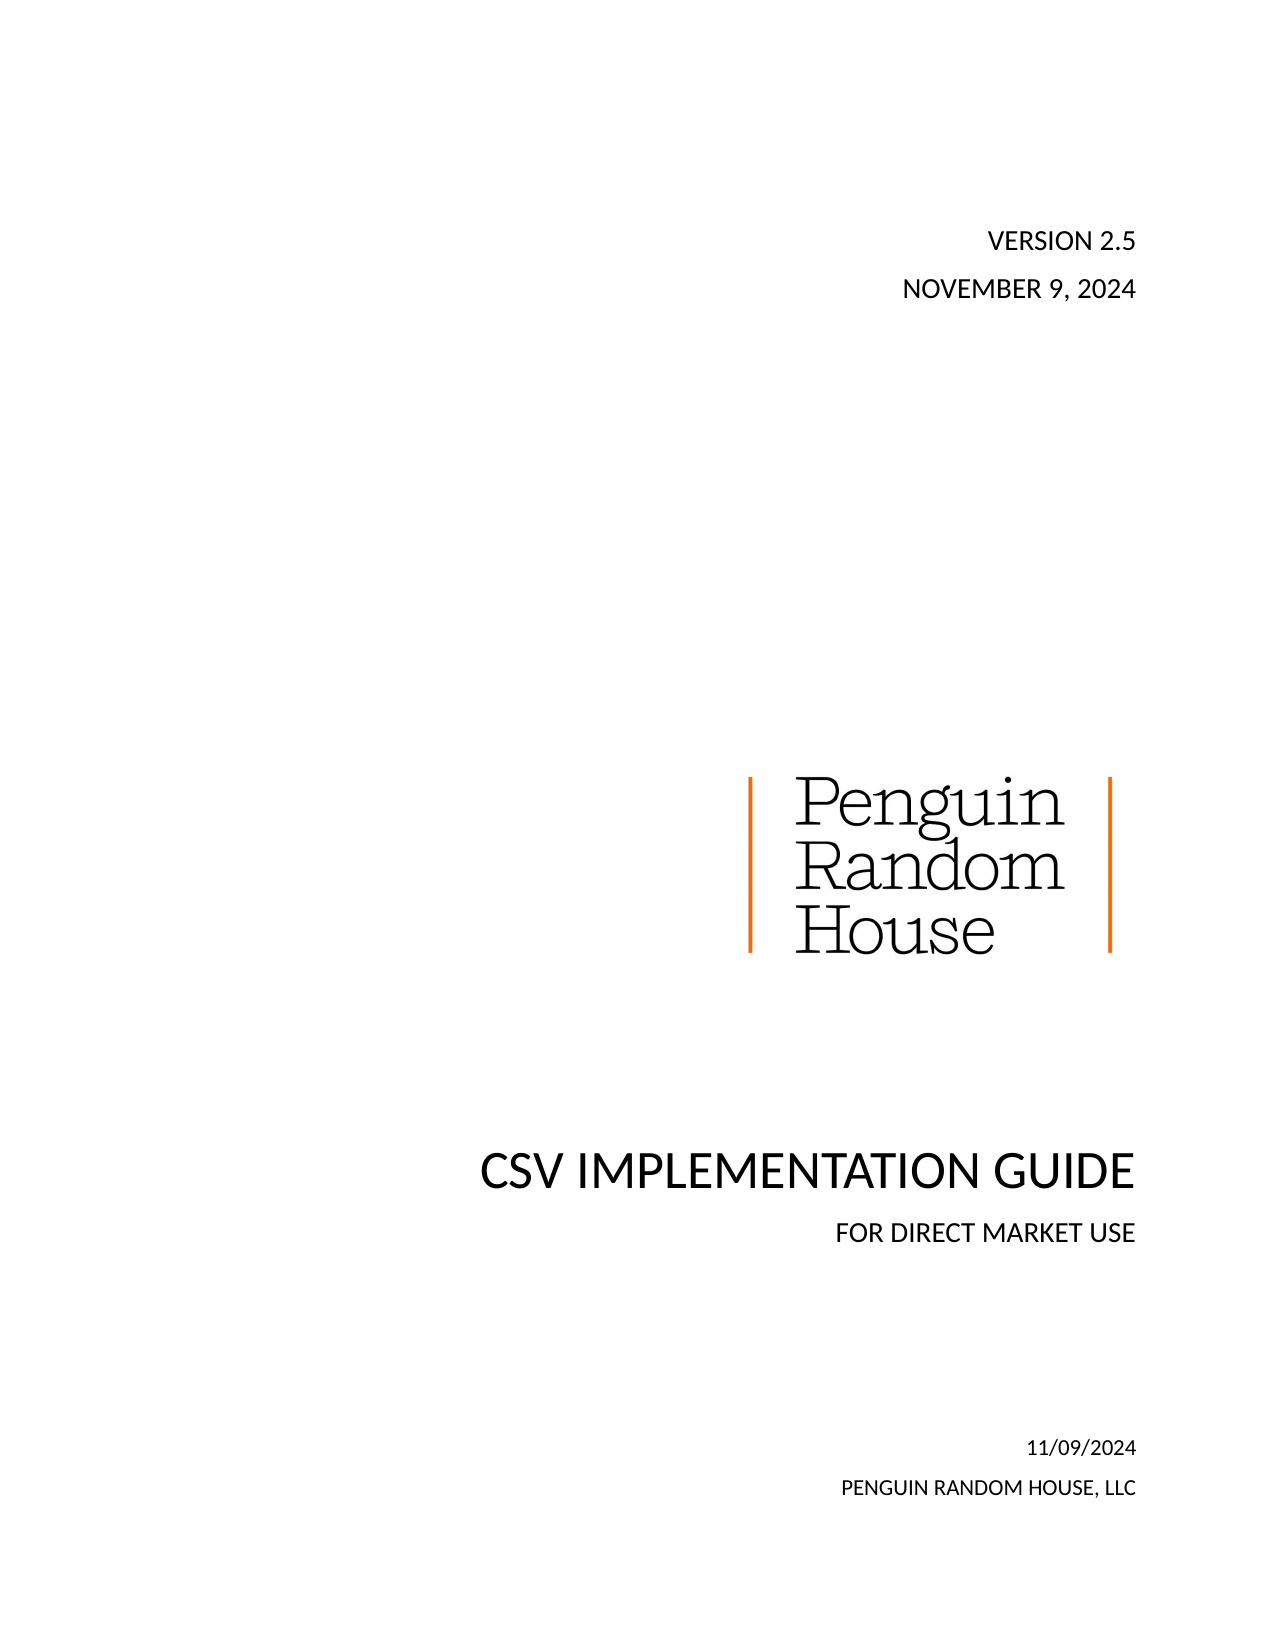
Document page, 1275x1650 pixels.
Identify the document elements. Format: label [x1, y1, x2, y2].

picture [725, 747, 1137, 986]
